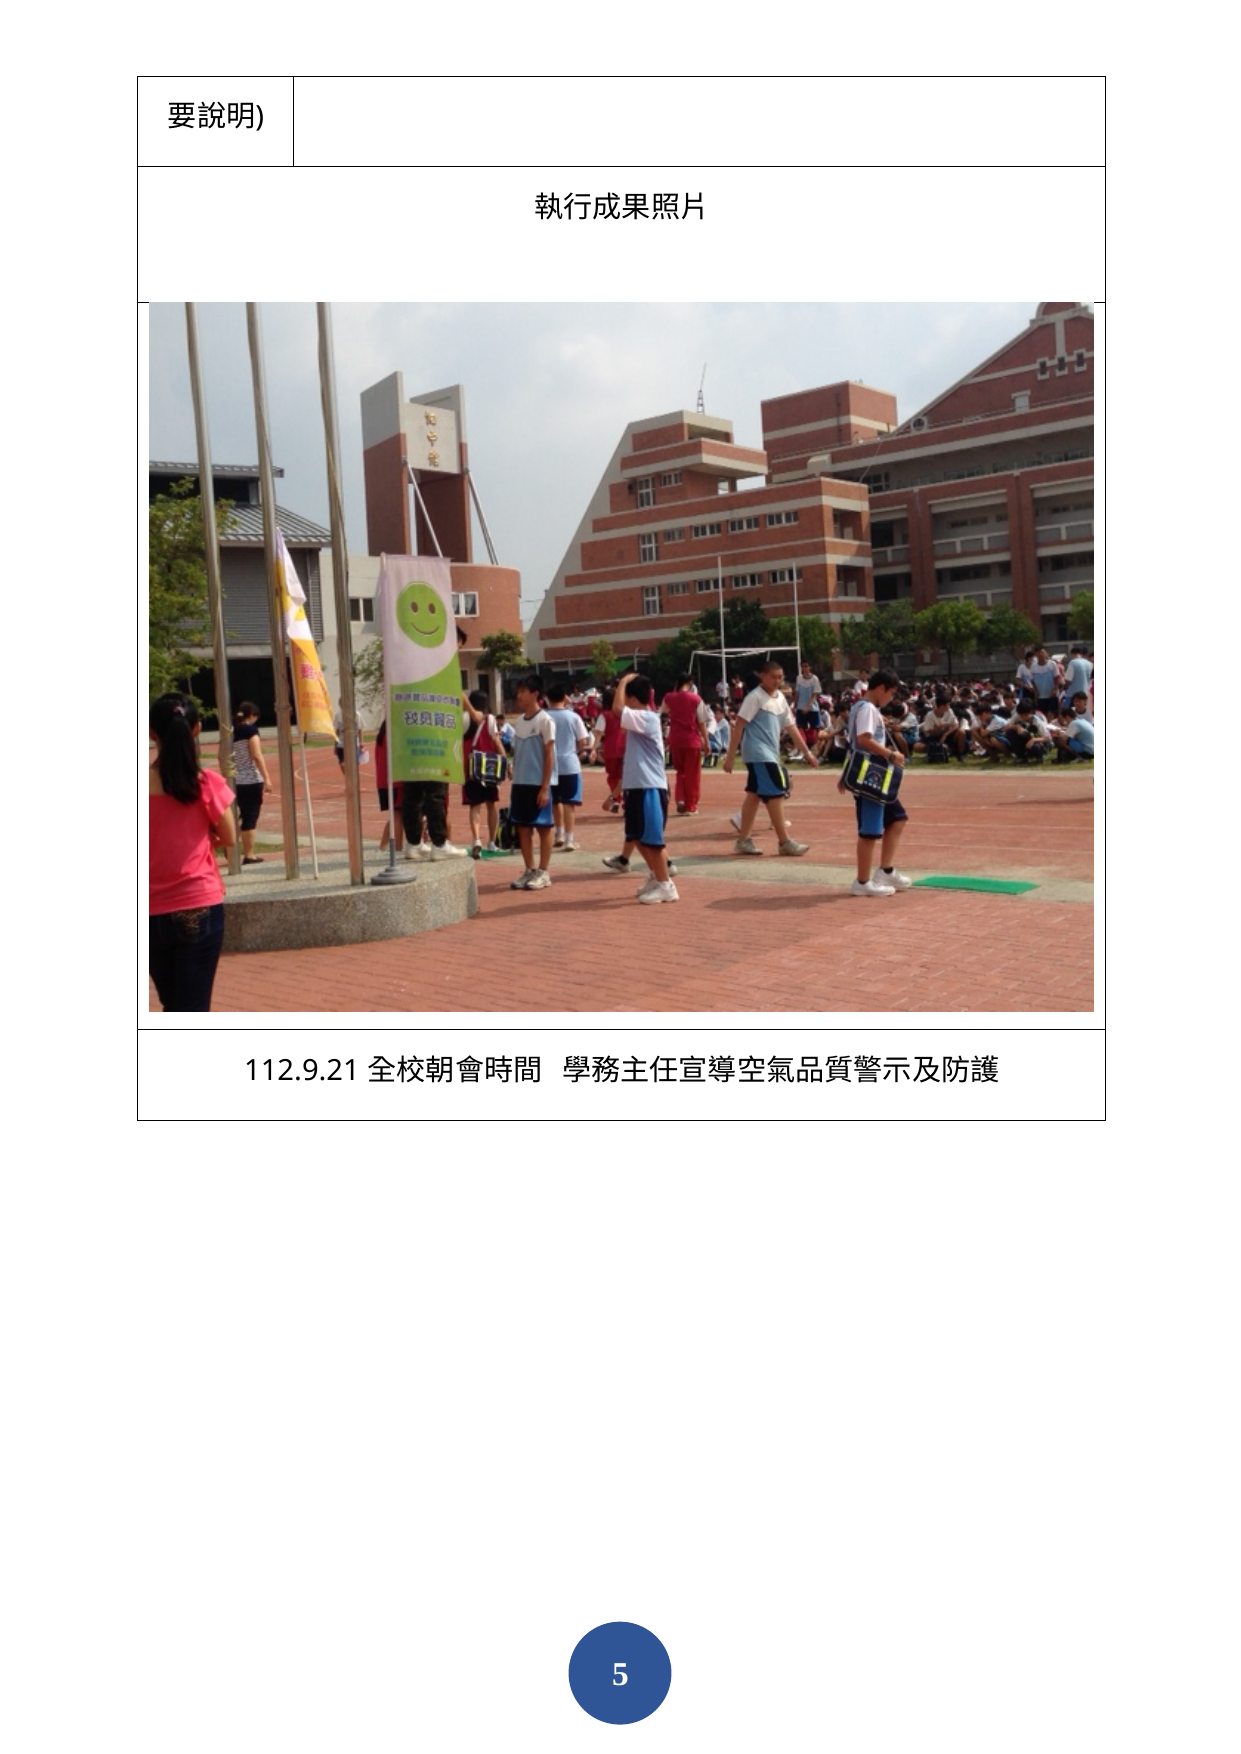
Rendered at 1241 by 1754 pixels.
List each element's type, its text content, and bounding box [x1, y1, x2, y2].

table_cell 112.9.21 全校朝會時間 學務主任宣導空氣品質警示及防護 [138, 1030, 1105, 1120]
table_cell [138, 303, 1105, 1029]
table_cell 執行成果及效益(簡要說明) [138, 77, 293, 166]
table_cell 執行成果照片 [138, 167, 1105, 302]
picture [149, 302, 1094, 1012]
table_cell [294, 77, 1105, 166]
